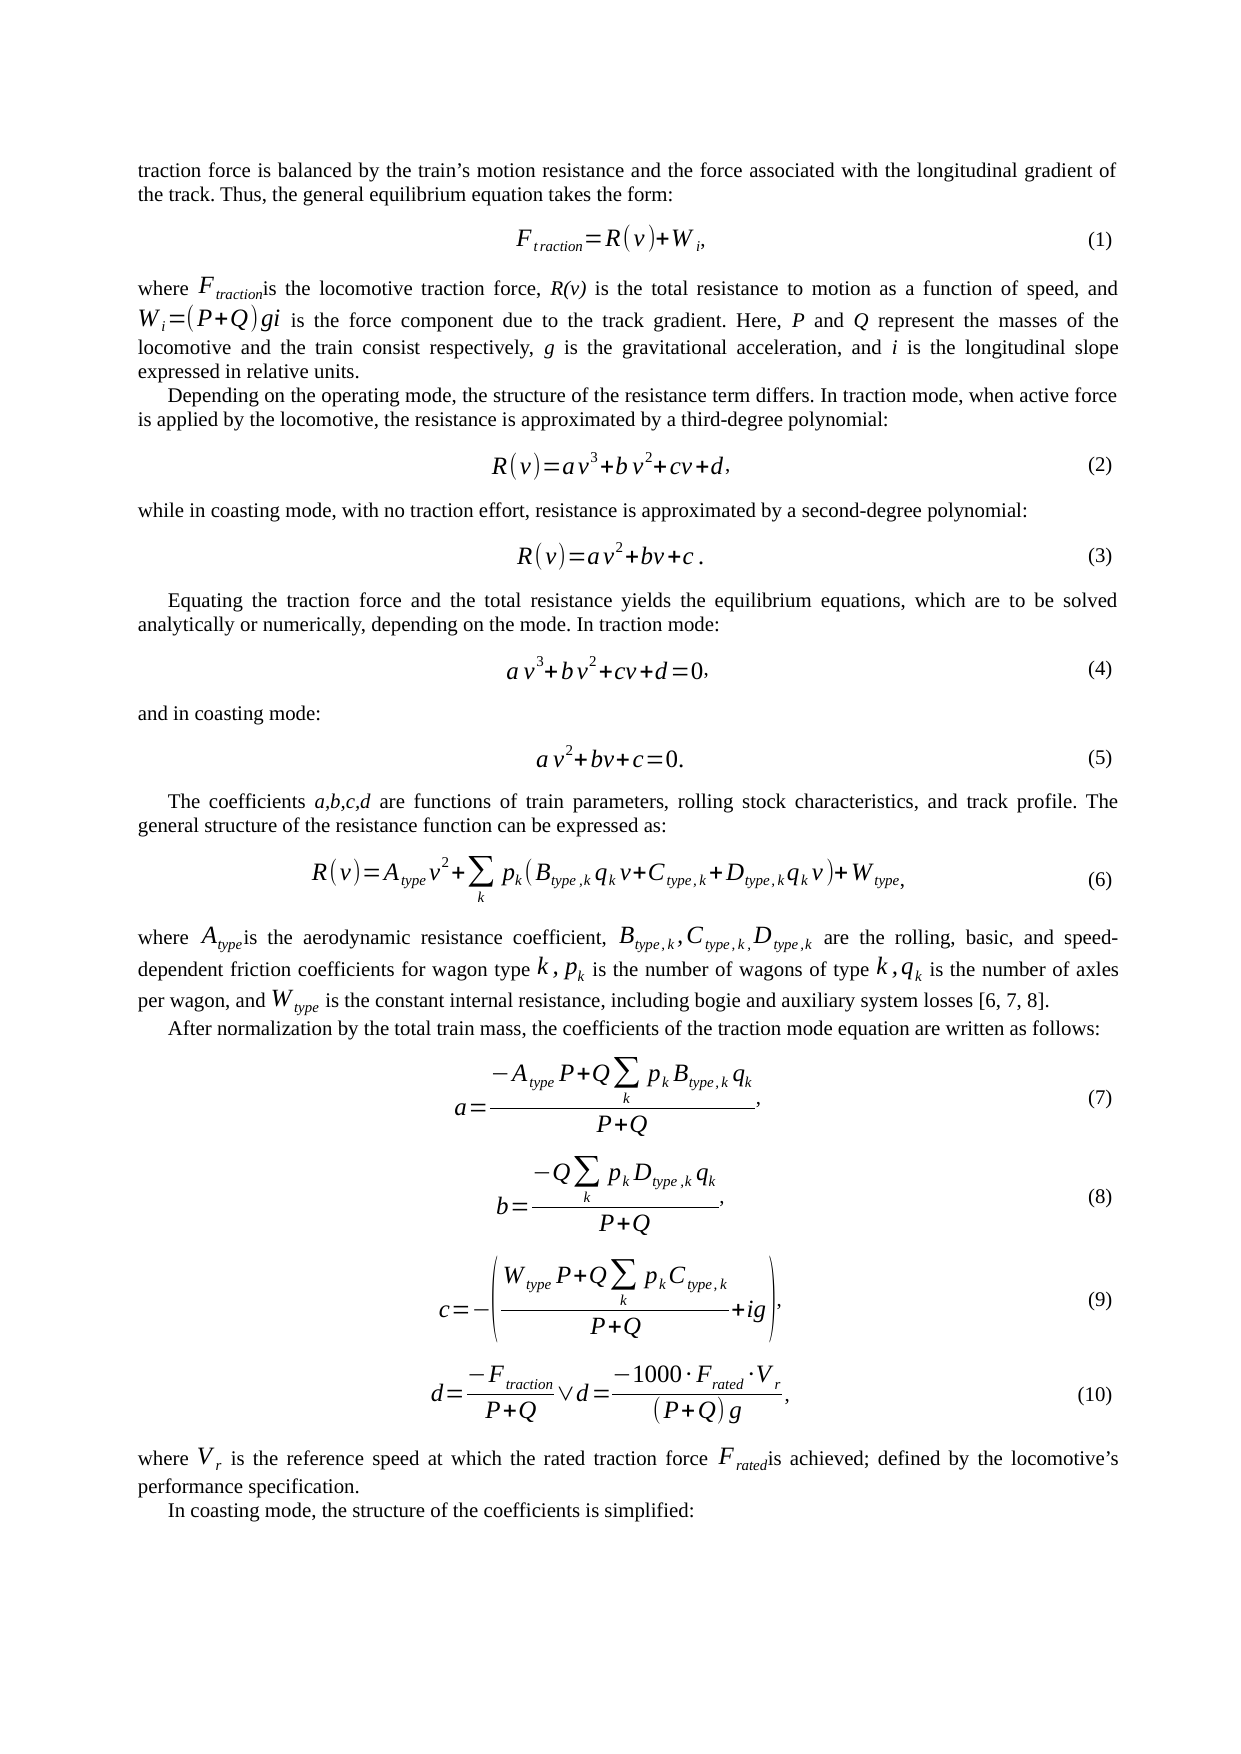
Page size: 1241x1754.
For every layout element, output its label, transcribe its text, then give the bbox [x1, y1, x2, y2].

text The coefficients a,b,c,d are functions of train parameters, rolling stock characteristics, and track profile. The general structure of the resistance function can be expressed as: [138, 789, 1119, 837]
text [138, 158, 1119, 206]
text (5) [138, 741, 1119, 772]
text , (8) [138, 1155, 1119, 1237]
text Depending on the operating mode, the structure of the resistance term differs. In traction mode, when active force is applied by the locomotive, the resistance is approximated by a third-degree polynomial: [138, 383, 1119, 431]
text , (2) [138, 448, 1119, 481]
text Equating the traction force and the total resistance yields the equilibrium equations, which are to be solved analytically or numerically, depending on the mode. In traction mode: [138, 588, 1119, 636]
text where is the locomotive traction force, R(v) is the total resistance to motion as a function of speed, and is the force component due to the track gradient. Here, P and Q represent the masses of the locomotive and the train consist respectively, g is the gravitational acceleration, and i is the longitudinal slope expressed in relative units. [138, 272, 1119, 383]
text , (9) [138, 1254, 1119, 1344]
text , (1) [138, 223, 1119, 255]
text where is the aerodynamic resistance coefficient, are the rolling, basic, and speed-dependent friction coefficients for wagon type is the number of wagons of type is the number of axles per wagon, and is the constant internal resistance, including bogie and auxiliary system losses [6, 7, 8]. [138, 922, 1119, 1016]
text In coasting mode, the structure of the coefficients is simplified: [138, 1498, 1119, 1522]
text , (10) [138, 1361, 1119, 1426]
text , (4) [138, 653, 1119, 684]
text where is the reference speed at which the rated traction force is achieved; defined by the locomotive’s performance specification. [138, 1443, 1119, 1498]
text and in coasting mode: [138, 701, 1119, 724]
text After normalization by the total train mass, the coefficients of the traction mode equation are written as follows: [138, 1016, 1119, 1040]
text , (7) [138, 1056, 1119, 1138]
text while in coasting mode, with no traction effort, resistance is approximated by a second-degree polynomial: [138, 498, 1119, 522]
text (3) [138, 538, 1119, 571]
text , (6) [138, 854, 1119, 905]
